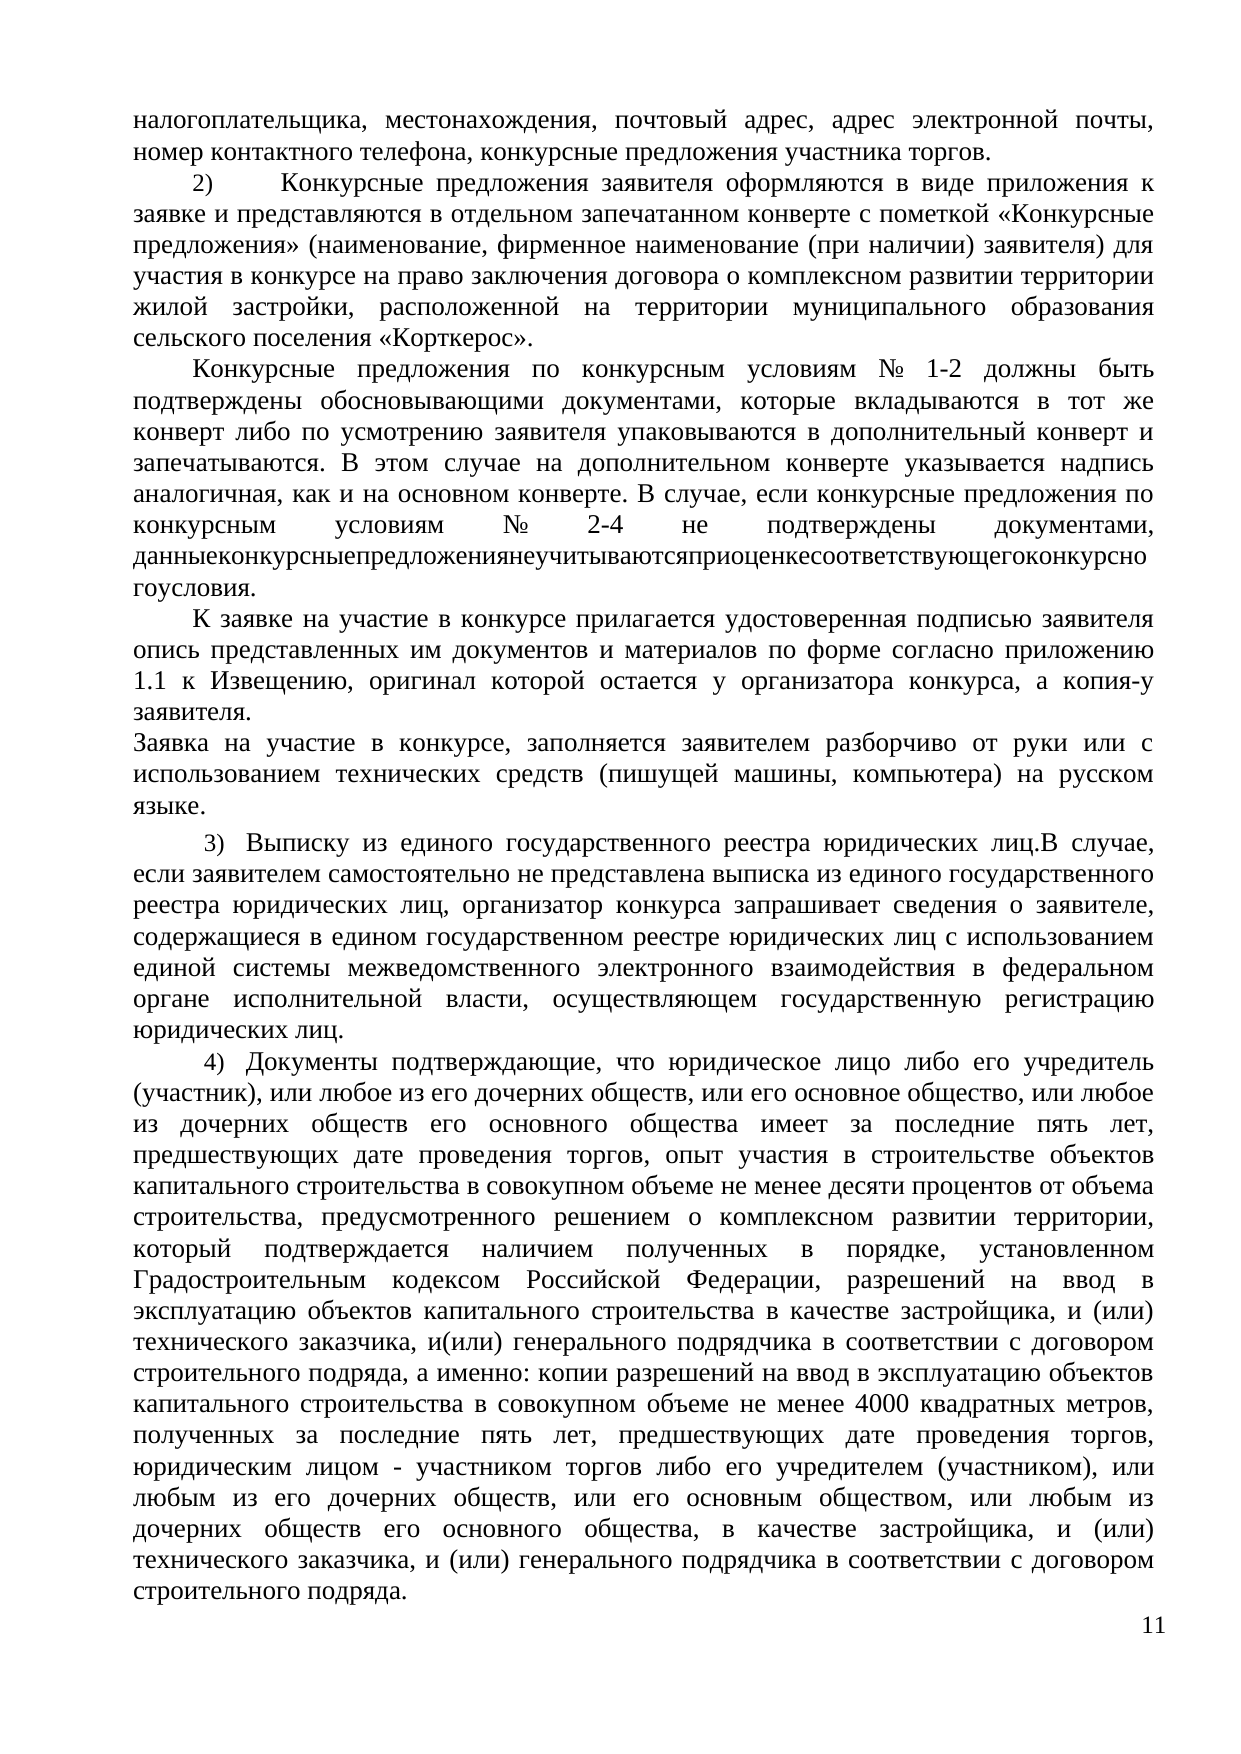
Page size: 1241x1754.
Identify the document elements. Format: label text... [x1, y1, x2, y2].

list Конкурсные предложения заявителя оформляются в виде приложения к заявке и представляются в отдельном запечатанном конверте с пометкой «Конкурсные предложения» (наименование, фирменное наименование (при наличии) заявителя) для участия в конкурсе на право заключения договора о комплексном развитии территории жилой застройки, расположенной на территории муниципального образования сельского поселения «Корткерос». [133, 166, 1155, 353]
text К заявке на участие в конкурсе прилагается удостоверенная подписью заявителя опись представленных им документов и материалов по форме согласно приложению 1.1 к Извещению, оригинал которой остается у организатора конкурса, а копия-у заявителя. [133, 602, 1156, 726]
text Конкурсные предложения по конкурсным условиям № 1-2 должны быть подтверждены обосновывающими документами, которые вкладываются в тот же конверт либо по усмотрению заявителя упаковываются в дополнительный конверт и запечатываются. В этом случае на дополнительном конверте указывается надпись аналогичная, как и на основном конверте. В случае, если конкурсные предложения по конкурсным условиям № 2-4 не подтверждены документами, данныеконкурсныепредложениянеучитываютсяприоценкесоответствующегоконкурсногоусловия. [133, 353, 1155, 602]
list Документы подтверждающие, что юридическое лицо либо его учредитель (участник), или любое из его дочерних обществ, или его основное общество, или любое из дочерних обществ его основного общества имеет за последние пять лет, предшествующих дате проведения торгов, опыт участия в строительстве объектов капитального строительства в совокупном объеме не менее десяти процентов от объема строительства, предусмотренного решением о комплексном развитии территории, который подтверждается наличием полученных в порядке, установленном Градостроительным кодексом Российской Федерации, разрешений на ввод в эксплуатацию объектов капитального строительства в качестве застройщика, и (или) технического заказчика, и(или) генерального подрядчика в соответствии с договором строительного подряда, а именно: копии разрешений на ввод в эксплуатацию объектов капитального строительства в совокупном объеме не менее 4000 квадратных метров, полученных за последние пять лет, предшествующих дате проведения торгов, юридическим лицом - участником торгов либо его учредителем (участником), или любым из его дочерних обществ, или его основным обществом, или любым из дочерних обществ его основного общества, в качестве застройщика, и (или) технического заказчика, и (или) генерального подрядчика в соответствии с договором строительного подряда. [133, 1045, 1156, 1605]
list Выписку из единого государственного реестра юридических лиц.В случае, если заявителем самостоятельно не представлена выписка из единого государственного реестра юридических лиц, организатор конкурса запрашивает сведения о заявителе, содержащиеся в едином государственном реестре юридических лиц с использованием единой системы межведомственного электронного взаимодействия в федеральном органе исполнительной власти, осуществляющем государственную регистрацию юридических лиц. [133, 826, 1156, 1044]
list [133, 103, 1155, 166]
text Заявка на участие в конкурсе, заполняется заявителем разборчиво от руки или с использованием технических средств (пишущей машины, компьютера) на русском языке. [133, 726, 1155, 820]
